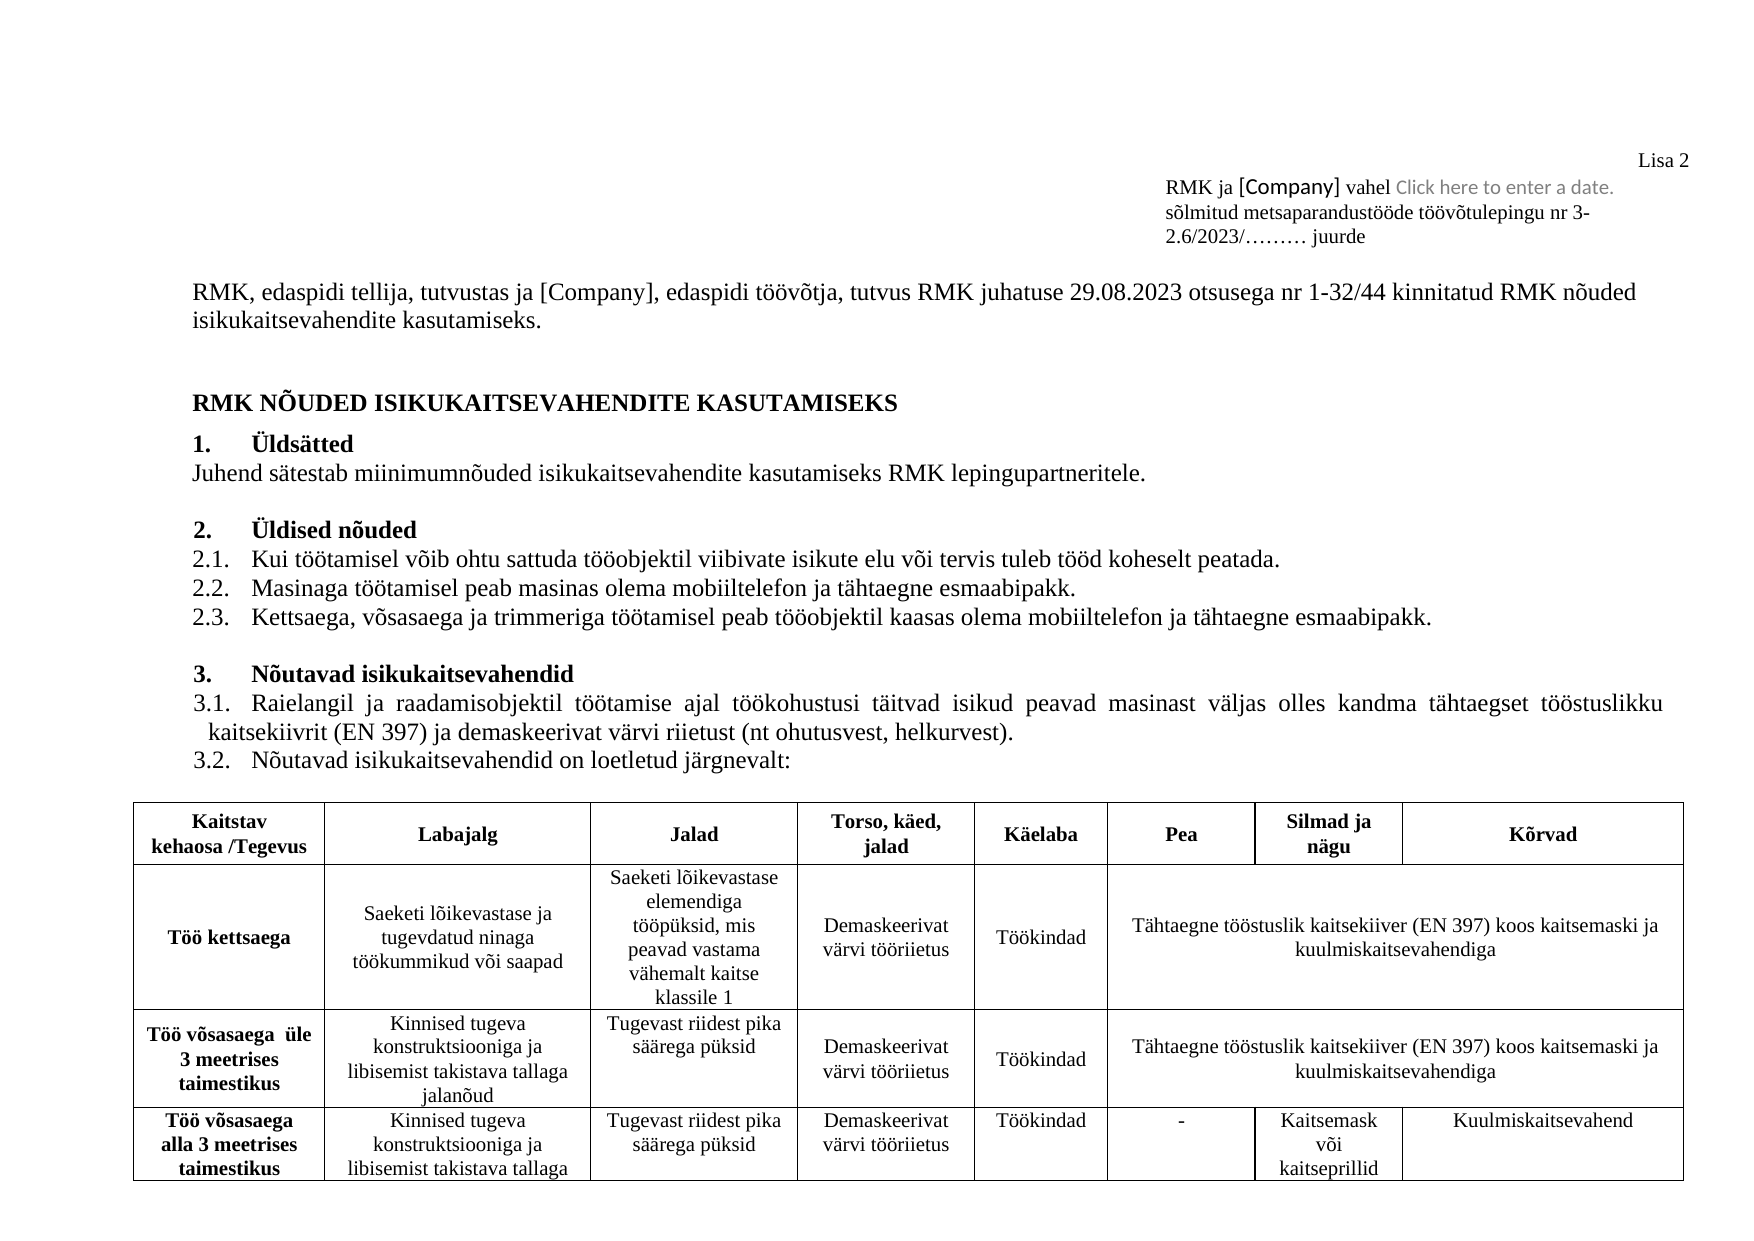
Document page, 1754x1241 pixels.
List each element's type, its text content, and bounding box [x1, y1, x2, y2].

table_cell Töökindad [975, 1108, 1107, 1180]
table_cell Demaskeerivat värvi tööriietus [798, 1010, 974, 1107]
list Raielangil ja raadamisobjektil töötamise ajal töökohustusi täitvad isikud peavad masinast väljas olles kandma tähtaegset tööstuslikku kaitsekiivrit (EN 397) ja demaskeerivat värvi riietust (nt ohutusvest, helkurvest). [193, 688, 1665, 745]
text Juhend sätestab miinimumnõuded isikukaitsevahendite kasutamiseks RMK lepingupartneritele. [192, 458, 1665, 487]
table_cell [325, 1108, 590, 1180]
table_header Jalad [591, 803, 797, 864]
table_cell Tähtaegne tööstuslik kaitsekiiver (EN 397) koos kaitsemaski ja kuulmiskaitsevahendiga [1108, 865, 1683, 1009]
text RMK NÕUDED ISIKUKAITSEVAHENDITE KASUTAMISEKS [192, 388, 1665, 417]
table_header Labajalg [325, 803, 590, 864]
table_cell Saeketi lõikevastase ja tugevdatud ninaga töökummikud või saapad [325, 865, 590, 1009]
table_cell Töökindad [975, 1010, 1107, 1107]
text RMK ja vahel sõlmitud metsaparandustööde töövõtulepingu nr 3-2.6/2023/……… juurde [1165, 172, 1665, 248]
table_cell Töö võsasaega üle 3 meetrises taimestikus [134, 1010, 324, 1107]
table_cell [1256, 1108, 1402, 1180]
table_cell Saeketi lõikevastase elemendiga tööpüksid, mis peavad vastama vähemalt kaitse klassile 1 [591, 865, 797, 1009]
table_header Pea [1108, 803, 1254, 864]
list Üldised nõuded [193, 515, 1665, 544]
list Kui töötamisel võib ohtu sattuda tööobjektil viibivate isikute elu või tervis tuleb tööd koheselt peatada. [192, 544, 1665, 573]
text Lisa 2 [1165, 148, 1730, 172]
table_cell Töö kettsaega [134, 865, 324, 1009]
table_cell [591, 1108, 797, 1180]
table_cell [798, 1108, 974, 1180]
list Nõutavad isikukaitsevahendid on loetletud järgnevalt: [193, 745, 1665, 774]
table_cell Töökindad [975, 865, 1107, 1009]
list Kettsaega, võsasaega ja trimmeriga töötamisel peab tööobjektil kaasas olema mobiiltelefon ja tähtaegne esmaabipakk. [192, 602, 1665, 630]
list Üldsätted [192, 429, 1665, 458]
text RMK, edaspidi tellija, tutvustas ja [Company], edaspidi töövõtja, tutvus RMK juhatuse 29.08.2023 otsusega nr 1-32/44 kinnitatud RMK nõuded isikukaitsevahendite kasutamiseks. [192, 277, 1665, 334]
table_cell Tugevast riidest pika säärega püksid [591, 1010, 797, 1107]
table_header Torso, käed, jalad [798, 803, 974, 864]
table_header Kõrvad [1403, 803, 1683, 864]
table_cell Kuulmiskaitsevahend [1403, 1108, 1683, 1180]
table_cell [134, 1108, 324, 1180]
list Nõutavad isikukaitsevahendid [193, 659, 1665, 688]
table_header Käelaba [975, 803, 1107, 864]
table_cell Tähtaegne tööstuslik kaitsekiiver (EN 397) koos kaitsemaski ja kuulmiskaitsevahendiga [1108, 1010, 1683, 1107]
table_header Silmad ja nägu [1256, 803, 1402, 864]
table_cell Demaskeerivat värvi tööriietus [798, 865, 974, 1009]
table_cell Kinnised tugeva konstruktsiooniga ja libisemist takistava tallaga jalanõud [325, 1010, 590, 1107]
list Masinaga töötamisel peab masinas olema mobiiltelefon ja tähtaegne esmaabipakk. [192, 573, 1665, 602]
table_cell - [1108, 1108, 1254, 1180]
table_header Kaitstav kehaosa /Tegevus [134, 803, 324, 864]
